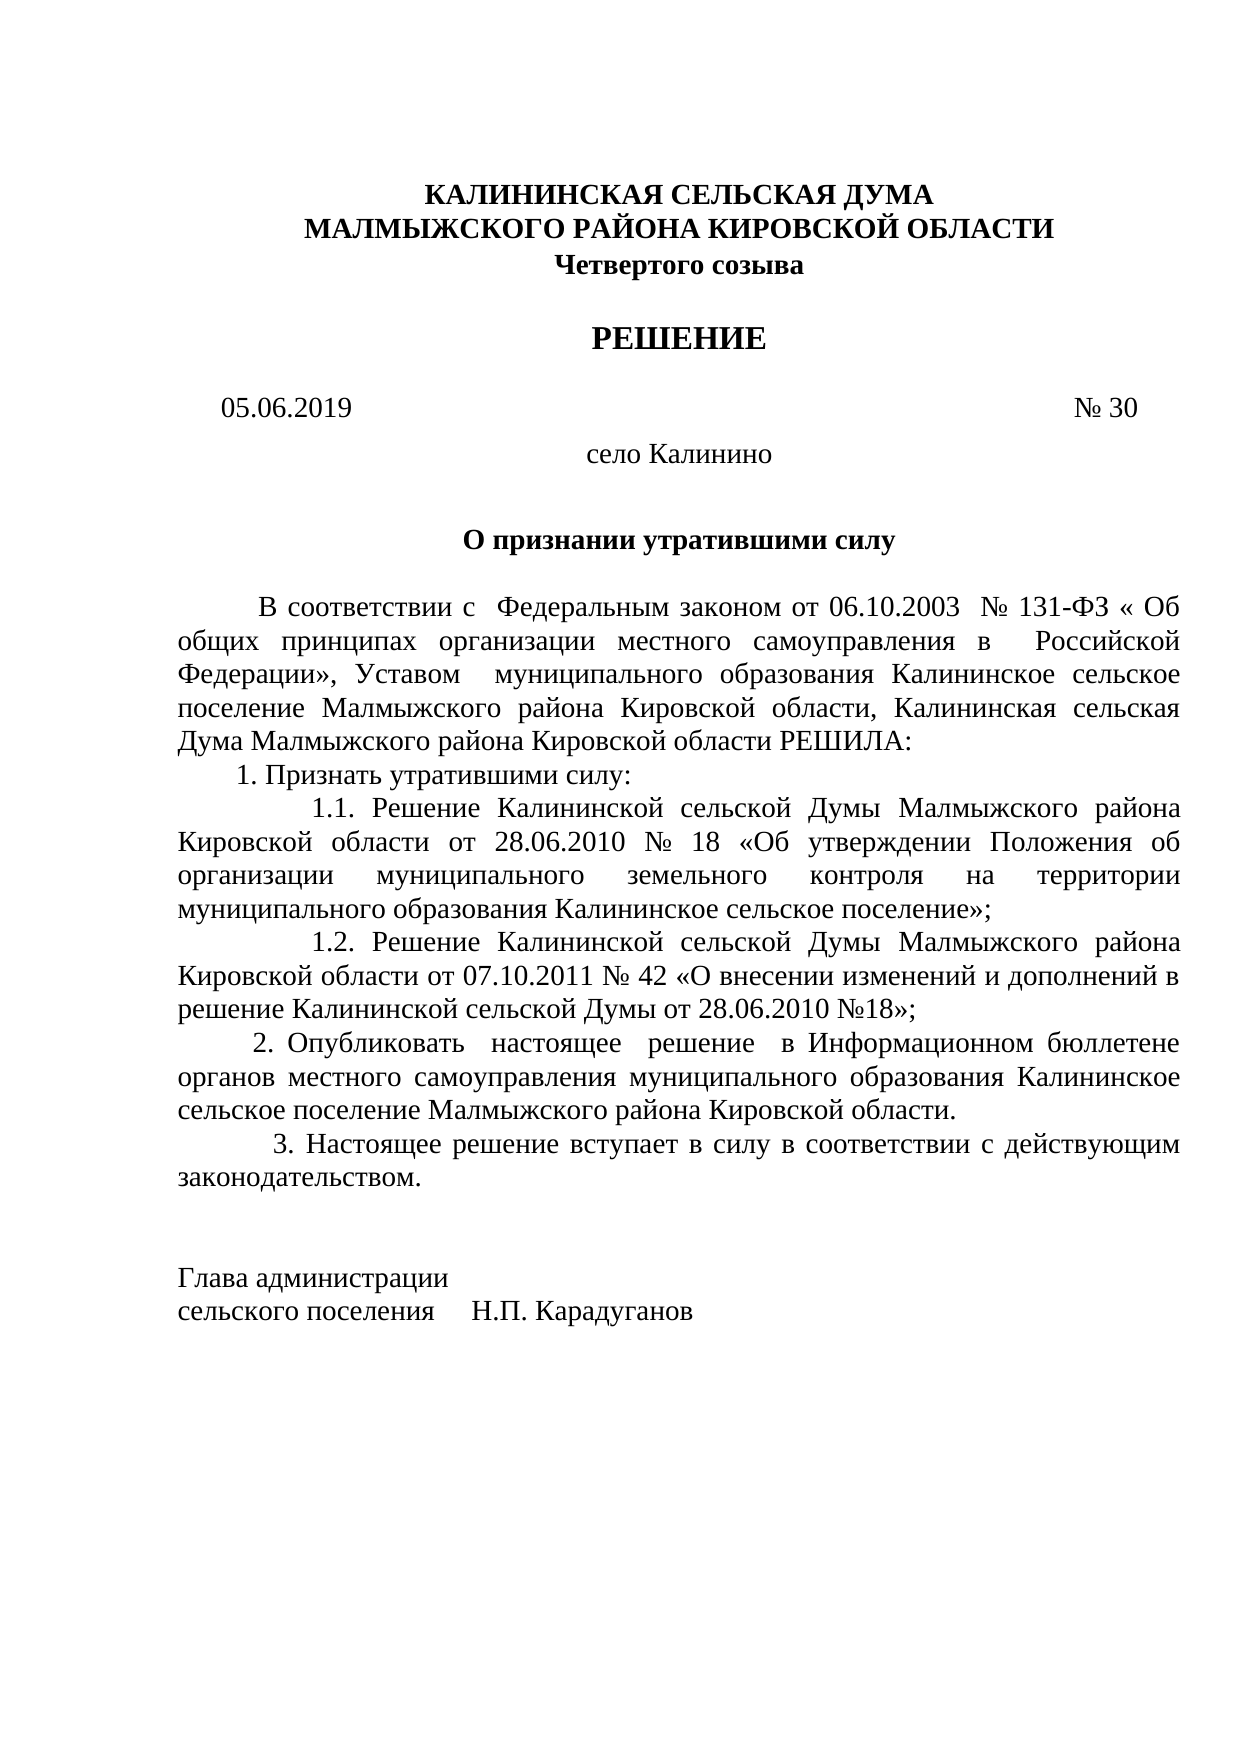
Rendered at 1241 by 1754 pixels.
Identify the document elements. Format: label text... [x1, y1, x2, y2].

text 1.2. Решение Калининской сельской Думы Малмыжского района Кировской области от 07.10.2011 № 42 «О внесении изменений и дополнений в решение Калининской сельской Думы от 28.06.2010 №18»; [177, 924, 1181, 1025]
text 05.06.2019 № 30 [177, 390, 1181, 424]
text КАЛИНИНСКАЯ СЕЛЬСКАЯ ДУМА [177, 177, 1181, 211]
text Глава администрации [177, 1260, 1181, 1293]
text сельского поселения Н.П. Карадуганов [177, 1293, 1181, 1327]
text село Калинино [177, 424, 1181, 474]
text Четвертого созыва [177, 244, 1181, 282]
text О признании утратившими силу [177, 522, 1181, 556]
text В соответствии с Федеральным законом от 06.10.2003 № 131-ФЗ « Об общих принципах организации местного самоуправления в Российской Федерации», Уставом муниципального образования Калининское сельское поселение Малмыжского района Кировской области, Калининская сельская Дума Малмыжского района Кировской области РЕШИЛА: [177, 589, 1181, 757]
text РЕШЕНИЕ [177, 319, 1181, 357]
text МАЛМЫЖСКОГО РАЙОНА КИРОВСКОЙ ОБЛАСТИ [177, 211, 1181, 244]
text 2. Опубликовать настоящее решение в Информационном бюллетене органов местного самоуправления муниципального образования Калининское сельское поселение Малмыжского района Кировской области. [177, 1025, 1181, 1126]
text 3. Настоящее решение вступает в силу в соответствии с действующим законодательством. [177, 1126, 1181, 1193]
text 1.1. Решение Калининской сельской Думы Малмыжского района Кировской области от 28.06.2010 № 18 «Об утверждении Положения об организации муниципального земельного контроля на территории муниципального образования Калининское сельское поселение»; [177, 790, 1181, 924]
text 1. Признать утратившими силу: [177, 757, 1181, 790]
